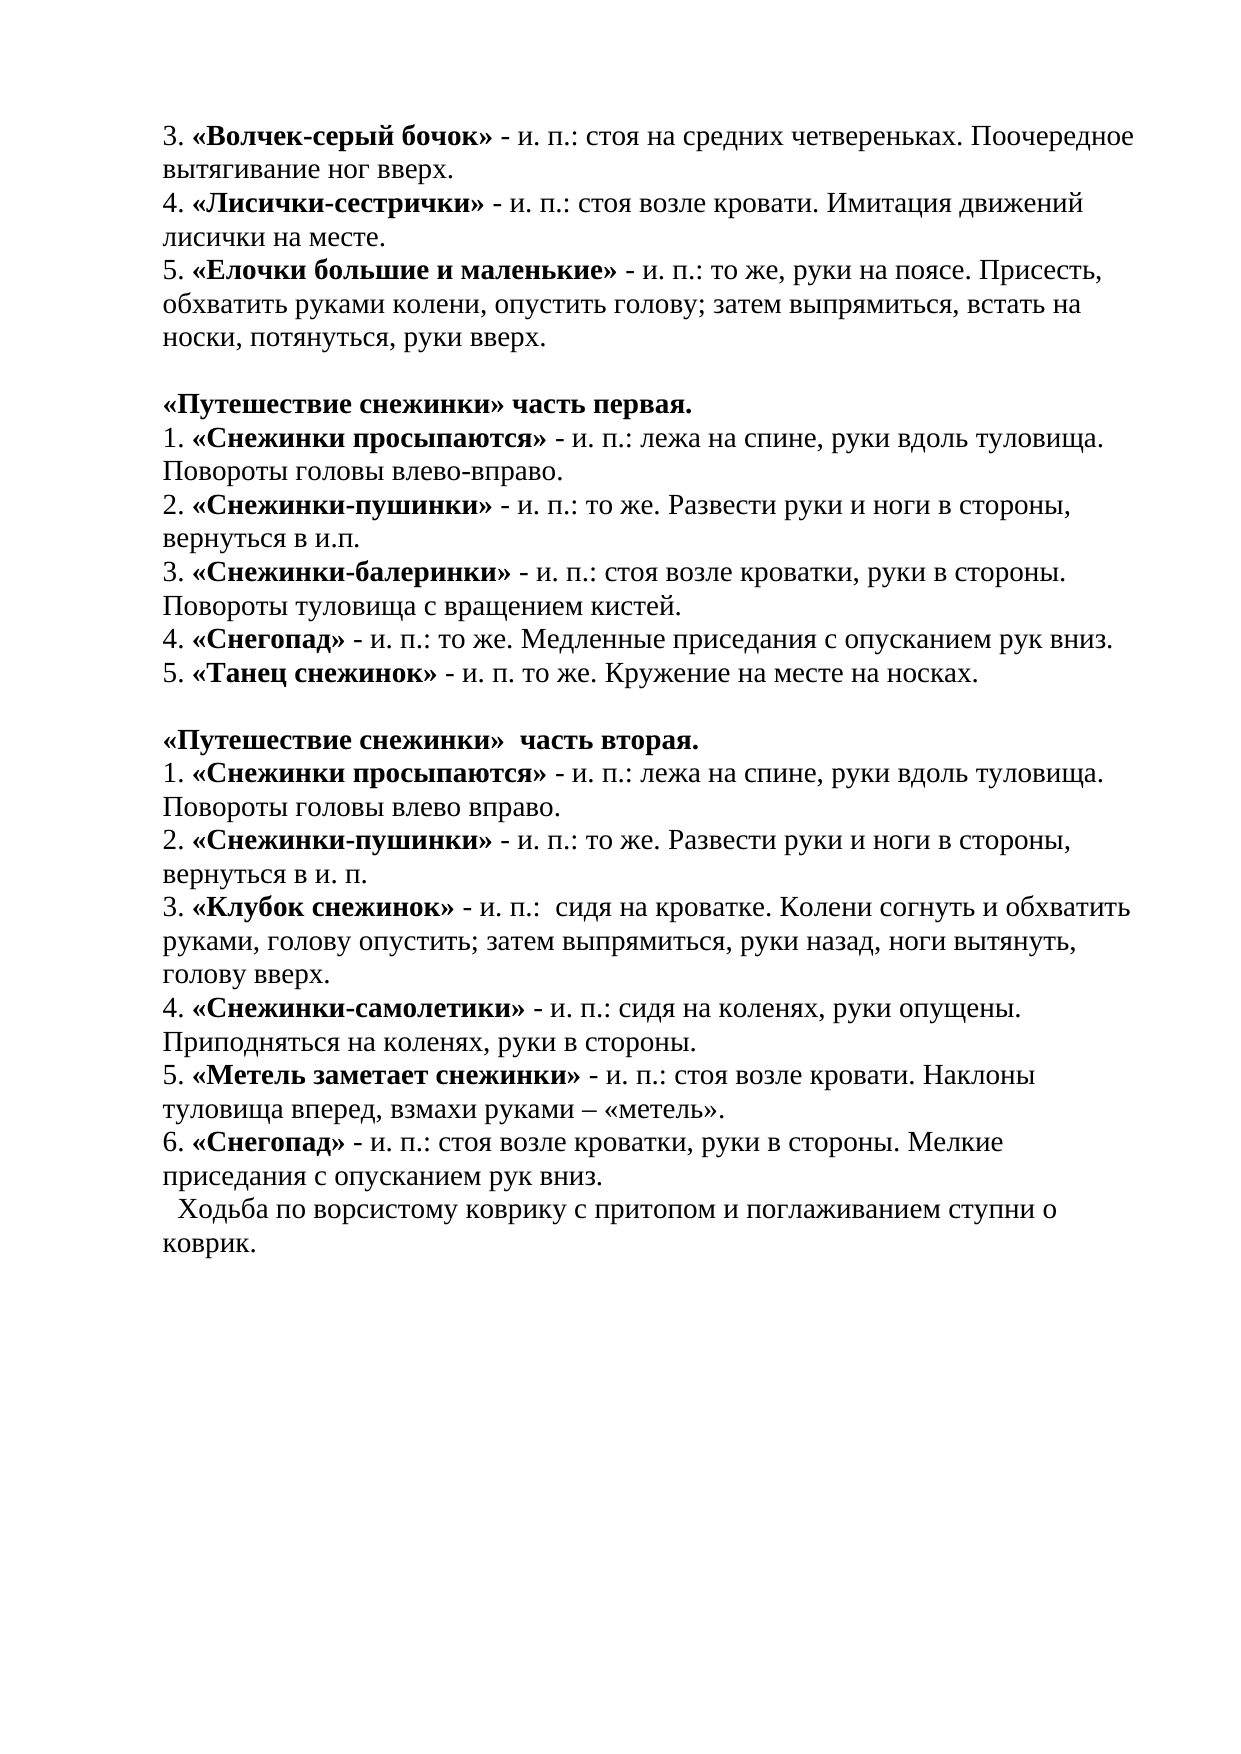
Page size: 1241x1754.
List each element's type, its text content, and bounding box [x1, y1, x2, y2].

text 2. «Снежинки-пушинки» - и. п.: то же. Развести руки и ноги в стороны, вернуться в и.п. [162, 487, 1152, 554]
text 4. «Лисички-сестрички» - и. п.: стоя возле кровати. Имитация движений лисички на месте. [162, 185, 1152, 252]
text 1. «Снежинки просыпаются» - и. п.: лежа на спине, руки вдоль туловища. Повороты головы влево-вправо. [162, 420, 1152, 487]
text 5. «Елочки большие и маленькие» - и. п.: то же, руки на поясе. Присесть, обхватить руками колени, опустить голову; затем выпрямиться, встать на носки, потянуться, руки вверх. [162, 252, 1152, 353]
text 4. «Снежинки-самолетики» - и. п.: сидя на коленях, руки опущены. Приподняться на коленях, руки в стороны. [162, 990, 1152, 1057]
text 3. «Клубок снежинок» - и. п.: сидя на кроватке. Колени согнуть и обхватить руками, голову опустить; затем выпрямиться, руки назад, ноги вытянуть, голову вверх. [162, 889, 1152, 990]
text «Путешествие снежинки» часть первая. [162, 386, 1152, 420]
text 5. «Метель заметает снежинки» - и. п.: стоя возле кровати. Наклоны туловища вперед, взмахи руками – «метель». [162, 1057, 1152, 1124]
text 2. «Снежинки-пушинки» - и. п.: то же. Развести руки и ноги в стороны, вернуться в и. п. [162, 822, 1152, 889]
text 4. «Снегопад» - и. п.: то же. Медленные приседания с опусканием рук вниз. [162, 621, 1152, 655]
text 1. «Снежинки просыпаются» - и. п.: лежа на спине, руки вдоль туловища. Повороты головы влево вправо. [162, 755, 1152, 822]
text Ходьба по ворсистому коврику с притопом и поглаживанием ступни о коврик. [162, 1191, 1152, 1258]
text 3. «Волчек-серый бочок» - и. п.: стоя на средних четвереньках. Поочередное вытягивание ног вверх. [162, 118, 1152, 185]
text 5. «Танец снежинок» - и. п. то же. Кружение на месте на носках. [162, 655, 1152, 688]
text 3. «Снежинки-балеринки» - и. п.: стоя возле кроватки, руки в стороны. Повороты туловища с вращением кистей. [162, 554, 1152, 621]
text «Путешествие снежинки» часть вторая. [162, 722, 1152, 755]
text 6. «Снегопад» - и. п.: стоя возле кроватки, руки в стороны. Мелкие приседания с опусканием рук вниз. [162, 1124, 1152, 1191]
